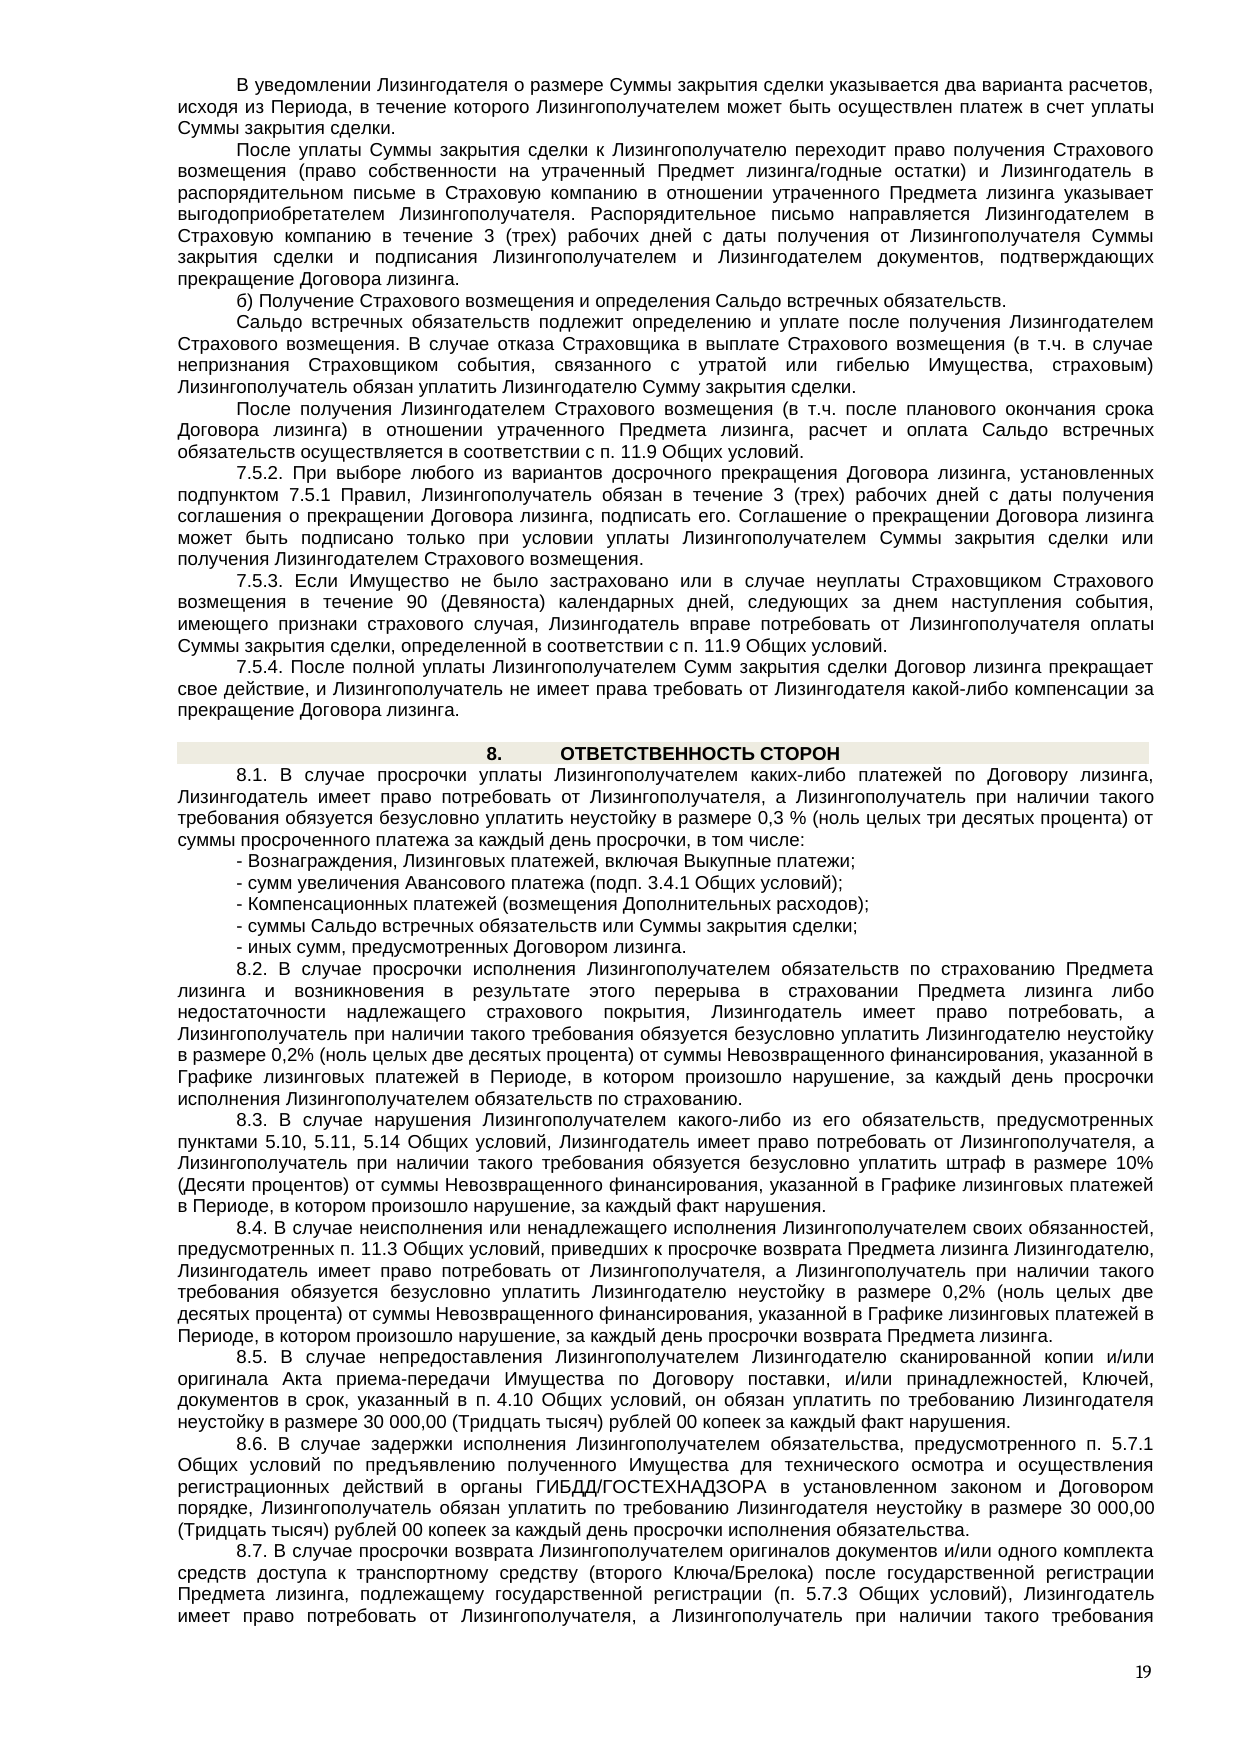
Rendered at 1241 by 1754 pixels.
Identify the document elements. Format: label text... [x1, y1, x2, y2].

text 7.5.2. При выборе любого из вариантов досрочного прекращения Договора лизинга, установленных подпунктом 7.5.1 Правил, Лизингополучатель обязан в течение 3 (трех) рабочих дней с даты получения соглашения о прекращении Договора лизинга, подписать его. Соглашение о прекращении Договора лизинга может быть подписано только при условии уплаты Лизингополучателем Суммы закрытия сделки или получения Лизингодателем Страхового возмещения. [177, 462, 1154, 570]
text - сумм увеличения Авансового платежа (подп. 3.4.1 Общих условий); [177, 872, 1154, 893]
text 8.5. В случае непредоставления Лизингополучателем Лизингодателю сканированной копии и/или оригинала Акта приема-передачи Имущества по Договору поставки, и/или принадлежностей, Ключей, документов в срок, указанный в п. 4.10 Общих условий, он обязан уплатить по требованию Лизингодателя неустойку в размере 30 000,00 (Тридцать тысяч) рублей 00 копеек за каждый факт нарушения. [177, 1346, 1154, 1432]
text 8.1. В случае просрочки уплаты Лизингополучателем каких-либо платежей по Договору лизинга, Лизингодатель имеет право потребовать от Лизингополучателя, а Лизингополучатель при наличии такого требования обязуется безусловно уплатить неустойку в размере 0,3 % (ноль целых три десятых процента) от суммы просроченного платежа за каждый день просрочки, в том числе: [177, 764, 1154, 850]
text б) Получение Страхового возмещения и определения Сальдо встречных обязательств. [177, 289, 1154, 311]
text - иных сумм, предусмотренных Договором лизинга. [177, 936, 1154, 958]
text 7.5.3. Если Имущество не было застраховано или в случае неуплаты Страховщиком Страхового возмещения в течение 90 (Девяноста) календарных дней, следующих за днем наступления события, имеющего признаки страхового случая, Лизингодатель вправе потребовать от Лизингополучателя оплаты Суммы закрытия сделки, определенной в соответствии с п. 11.9 Общих условий. [177, 570, 1154, 656]
list ОТВЕТСТВЕННОСТЬ СТОРОН [177, 742, 1149, 764]
text 8.3. В случае нарушения Лизингополучателем какого-либо из его обязательств, предусмотренных пунктами 5.10, 5.11, 5.14 Общих условий, Лизингодатель имеет право потребовать от Лизингополучателя, а Лизингополучатель при наличии такого требования обязуется безусловно уплатить штраф в размере 10% (Десяти процентов) от суммы Невозвращенного финансирования, указанной в Графике лизинговых платежей в Периоде, в котором произошло нарушение, за каждый факт нарушения. [177, 1109, 1154, 1217]
text 8.6. В случае задержки исполнения Лизингополучателем обязательства, предусмотренного п. 5.7.1 Общих условий по предъявлению полученного Имущества для технического осмотра и осуществления регистрационных действий в органы ГИБДД/ГОСТЕХНАДЗОРА в установленном законом и Договором порядке, Лизингополучатель обязан уплатить по требованию Лизингодателя неустойку в размере 30 000,00 (Тридцать тысяч) рублей 00 копеек за каждый день просрочки исполнения обязательства. [177, 1432, 1154, 1540]
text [177, 1540, 1154, 1626]
text - Компенсационных платежей (возмещения Дополнительных расходов); [177, 893, 1154, 915]
text После получения Лизингодателем Страхового возмещения (в т.ч. после планового окончания срока Договора лизинга) в отношении утраченного Предмета лизинга, расчет и оплата Сальдо встречных обязательств осуществляется в соответствии с п. 11.9 Общих условий. [177, 397, 1154, 462]
text 7.5.4. После полной уплаты Лизингополучателем Сумм закрытия сделки Договор лизинга прекращает свое действие, и Лизингополучатель не имеет права требовать от Лизингодателя какой-либо компенсации за прекращение Договора лизинга. [177, 656, 1154, 721]
text Сальдо встречных обязательств подлежит определению и уплате после получения Лизингодателем Страхового возмещения. В случае отказа Страховщика в выплате Страхового возмещения (в т.ч. в случае непризнания Страховщиком события, связанного с утратой или гибелью Имущества, страховым) Лизингополучатель обязан уплатить Лизингодателю Сумму закрытия сделки. [177, 311, 1154, 397]
text После уплаты Суммы закрытия сделки к Лизингополучателю переходит право получения Страхового возмещения (право собственности на утраченный Предмет лизинга/годные остатки) и Лизингодатель в распорядительном письме в Страховую компанию в отношении утраченного Предмета лизинга указывает выгодоприобретателем Лизингополучателя. Распорядительное письмо направляется Лизингодателем в Страховую компанию в течение 3 (трех) рабочих дней с даты получения от Лизингополучателя Суммы закрытия сделки и подписания Лизингополучателем и Лизингодателем документов, подтверждающих прекращение Договора лизинга. [177, 138, 1154, 289]
text В уведомлении Лизингодателя о размере Суммы закрытия сделки указывается два варианта расчетов, исходя из Периода, в течение которого Лизингополучателем может быть осуществлен платеж в счет уплаты Суммы закрытия сделки. [177, 74, 1154, 138]
text - суммы Сальдо встречных обязательств или Суммы закрытия сделки; [177, 915, 1154, 936]
text 8.4. В случае неисполнения или ненадлежащего исполнения Лизингополучателем своих обязанностей, предусмотренных п. 11.3 Общих условий, приведших к просрочке возврата Предмета лизинга Лизингодателю, Лизингодатель имеет право потребовать от Лизингополучателя, а Лизингополучатель при наличии такого требования обязуется безусловно уплатить Лизингодателю неустойку в размере 0,2% (ноль целых две десятых процента) от суммы Невозвращенного финансирования, указанной в Графике лизинговых платежей в Периоде, в котором произошло нарушение, за каждый день просрочки возврата Предмета лизинга. [177, 1217, 1154, 1346]
text - Вознаграждения, Лизинговых платежей, включая Выкупные платежи; [177, 850, 1154, 872]
text 8.2. В случае просрочки исполнения Лизингополучателем обязательств по страхованию Предмета лизинга и возникновения в результате этого перерыва в страховании Предмета лизинга либо недостаточности надлежащего страхового покрытия, Лизингодатель имеет право потребовать, а Лизингополучатель при наличии такого требования обязуется безусловно уплатить Лизингодателю неустойку в размере 0,2% (ноль целых две десятых процента) от суммы Невозвращенного финансирования, указанной в Графике лизинговых платежей в Периоде, в котором произошло нарушение, за каждый день просрочки исполнения Лизингополучателем обязательств по страхованию. [177, 958, 1154, 1109]
